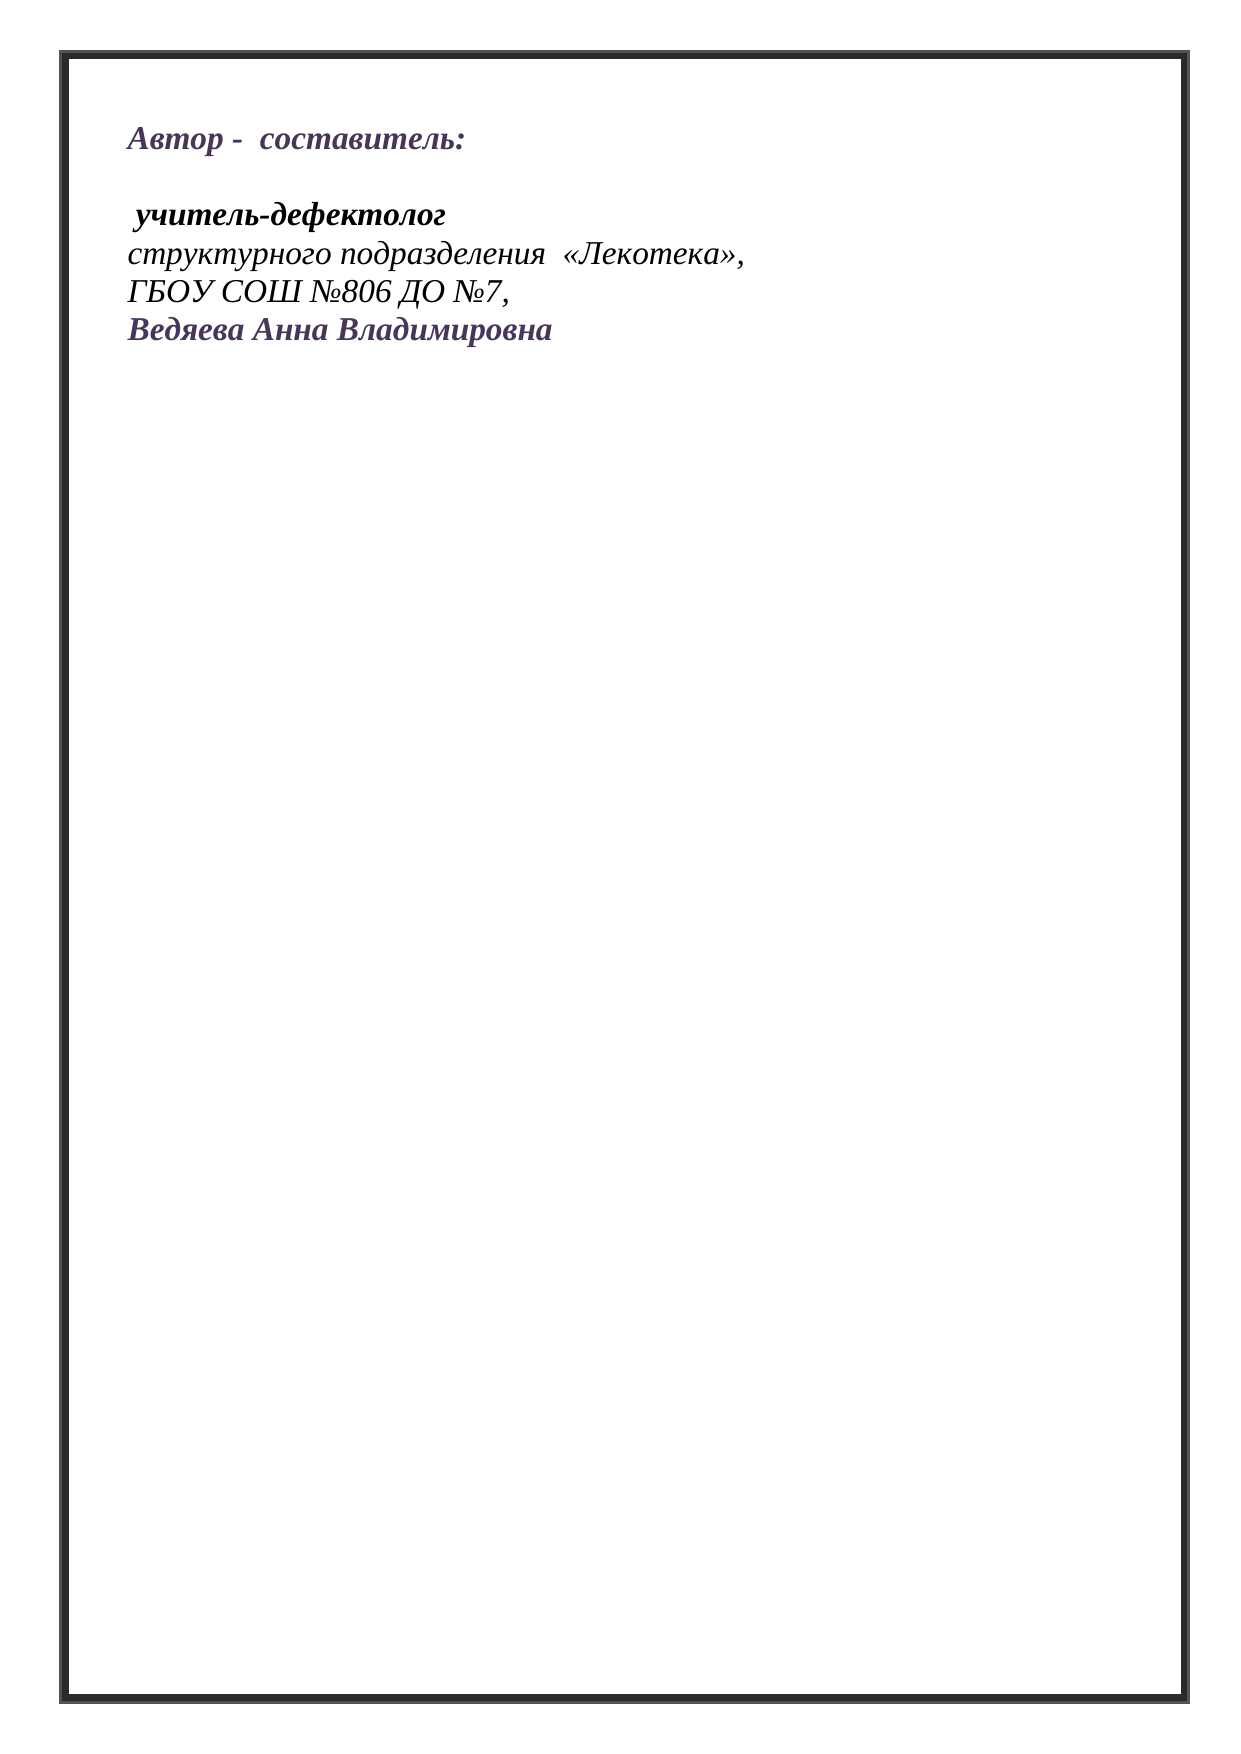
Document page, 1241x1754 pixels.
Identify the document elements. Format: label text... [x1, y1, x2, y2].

text ГБОУ СОШ №806 ДО №7, [127, 271, 1152, 310]
text Ведяева Анна Владимировна [127, 310, 1152, 348]
text Автор - составитель: [127, 118, 1152, 156]
text учитель-дефектолог [127, 195, 1152, 233]
text структурного подразделения «Лекотека», [127, 233, 1152, 271]
